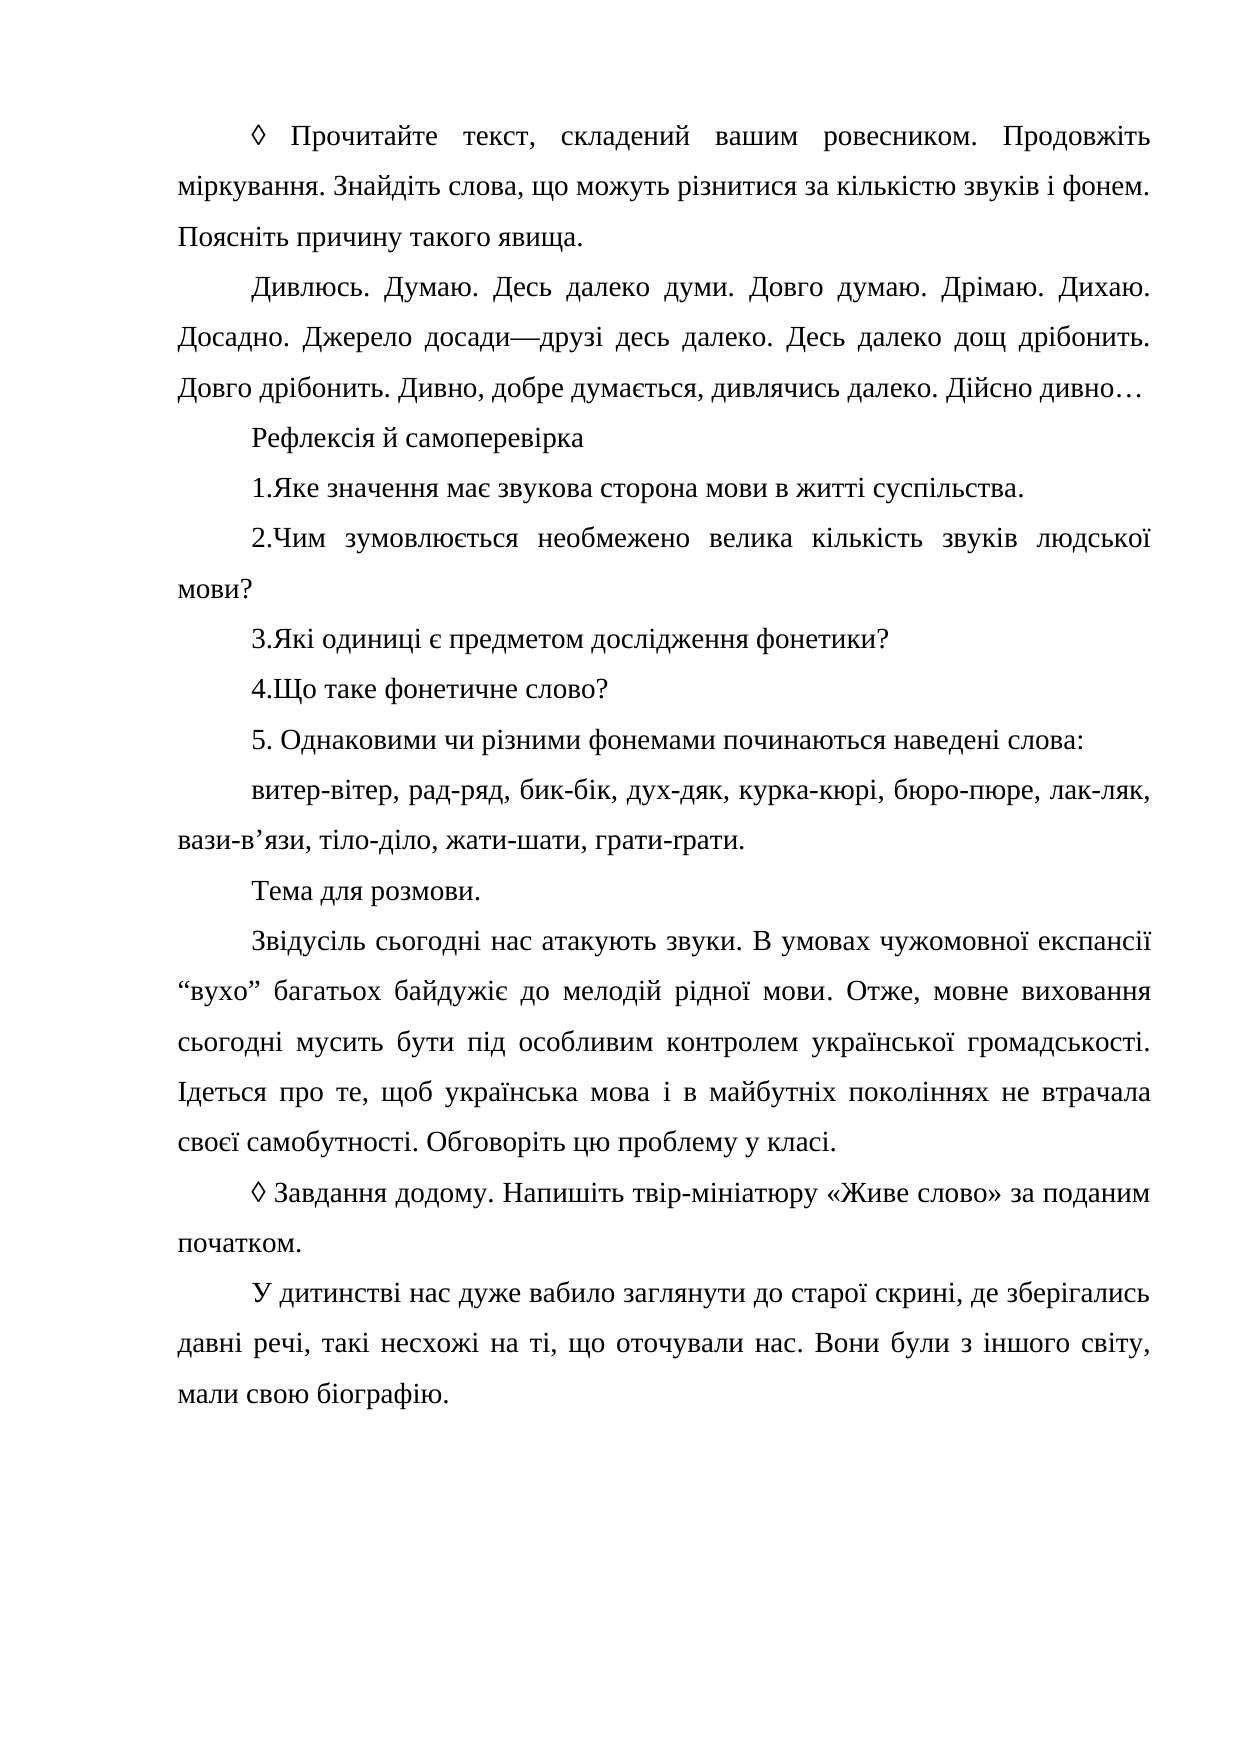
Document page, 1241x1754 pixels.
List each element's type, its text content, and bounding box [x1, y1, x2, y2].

text 4.Що таке фонетичне слово? [177, 672, 1152, 705]
text 2.Чим зумовлюється необмежено велика кількість звуків людської мови? [177, 521, 1152, 604]
text 3.Які одиниці є предметом дослідження фонетики? [177, 621, 1152, 655]
text витер-вітер, рад-ряд, бик-бік, дух-дяк, курка-кюрі, бюро-пюре, лак-ляк, вази-в’язи, тіло-діло, жати-шати, грати-rрати. [177, 772, 1152, 856]
text ◊ Прочитайте текст, складений вашим ровесником. Продовжіть міркування. Знайдіть слова, що можуть різнитися за кількістю звуків і фонем. Поясніть причину такого явища. [177, 118, 1152, 252]
text У дитинстві нас дуже вабило заглянути до старої скрині, де зберігались давні речі, такі несхожі на ті, що оточували нас. Вони були з іншого світу, мали свою біографію. [177, 1275, 1152, 1409]
text ◊ Завдання додому. Напишіть твір-мініатюру «Живе слово» за поданим початком. [177, 1175, 1152, 1258]
text Рефлексія й самоперевірка [177, 420, 1152, 453]
text Звідусіль сьогодні нас атакують звуки. В умовах чужомовної експансії “вухо” багатьох байдужіє до мелодій рідної мови. Отже, мовне виховання сьогодні мусить бути під особливим контролем української громадськості. Ідеться про те, щоб українська мова і в майбутніх поколіннях не втрачала своєї самобутності. Обговоріть цю проблему у класі. [177, 923, 1152, 1158]
text 1.Яке значення має звукова сторона мови в житті суспільства. [177, 470, 1152, 504]
text Дивлюсь. Думаю. Десь далеко думи. Довго думаю. Дрімаю. Дихаю. Досадно. Джерело досади—друзі десь далеко. Десь далеко дощ дрібонить. Довго дрібонить. Дивно, добре думається, дивлячись далеко. Дійсно дивно… [177, 269, 1152, 403]
text 5. Однаковими чи різними фонемами починаються наведені слова: [177, 722, 1152, 755]
text Тема для розмови. [177, 873, 1152, 906]
